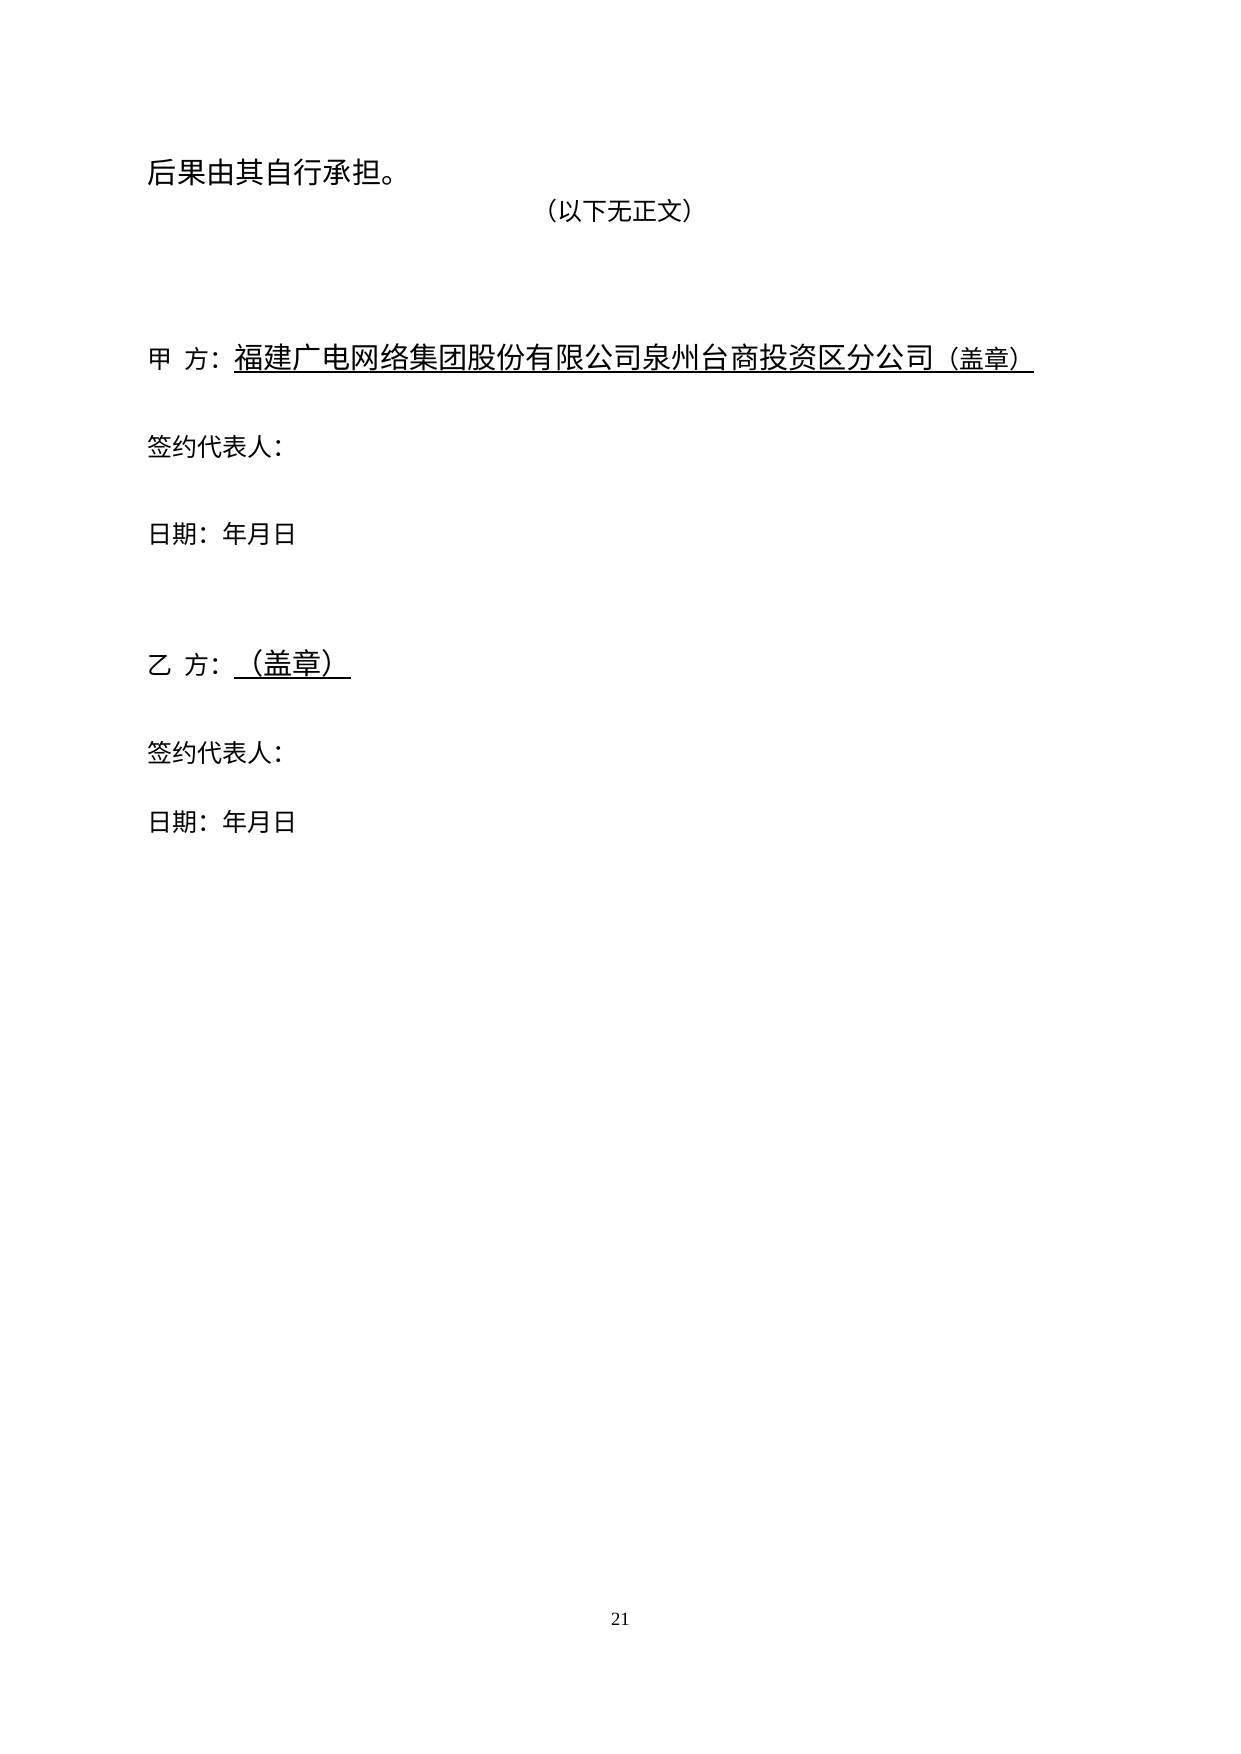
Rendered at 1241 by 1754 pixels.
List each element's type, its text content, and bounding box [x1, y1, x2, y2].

text 甲 方：福建广电网络集团股份有限公司泉州台商投资区分公司（盖章） [148, 333, 1092, 377]
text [148, 150, 1092, 192]
text 签约代表人： [148, 421, 1092, 465]
text （以下无正文） [148, 192, 1092, 228]
text 日期：年月日 [148, 508, 1092, 552]
text 签约代表人： [148, 727, 1092, 771]
text 乙 方：（盖章） [148, 640, 1092, 683]
text 日期：年月日 [148, 796, 1092, 840]
